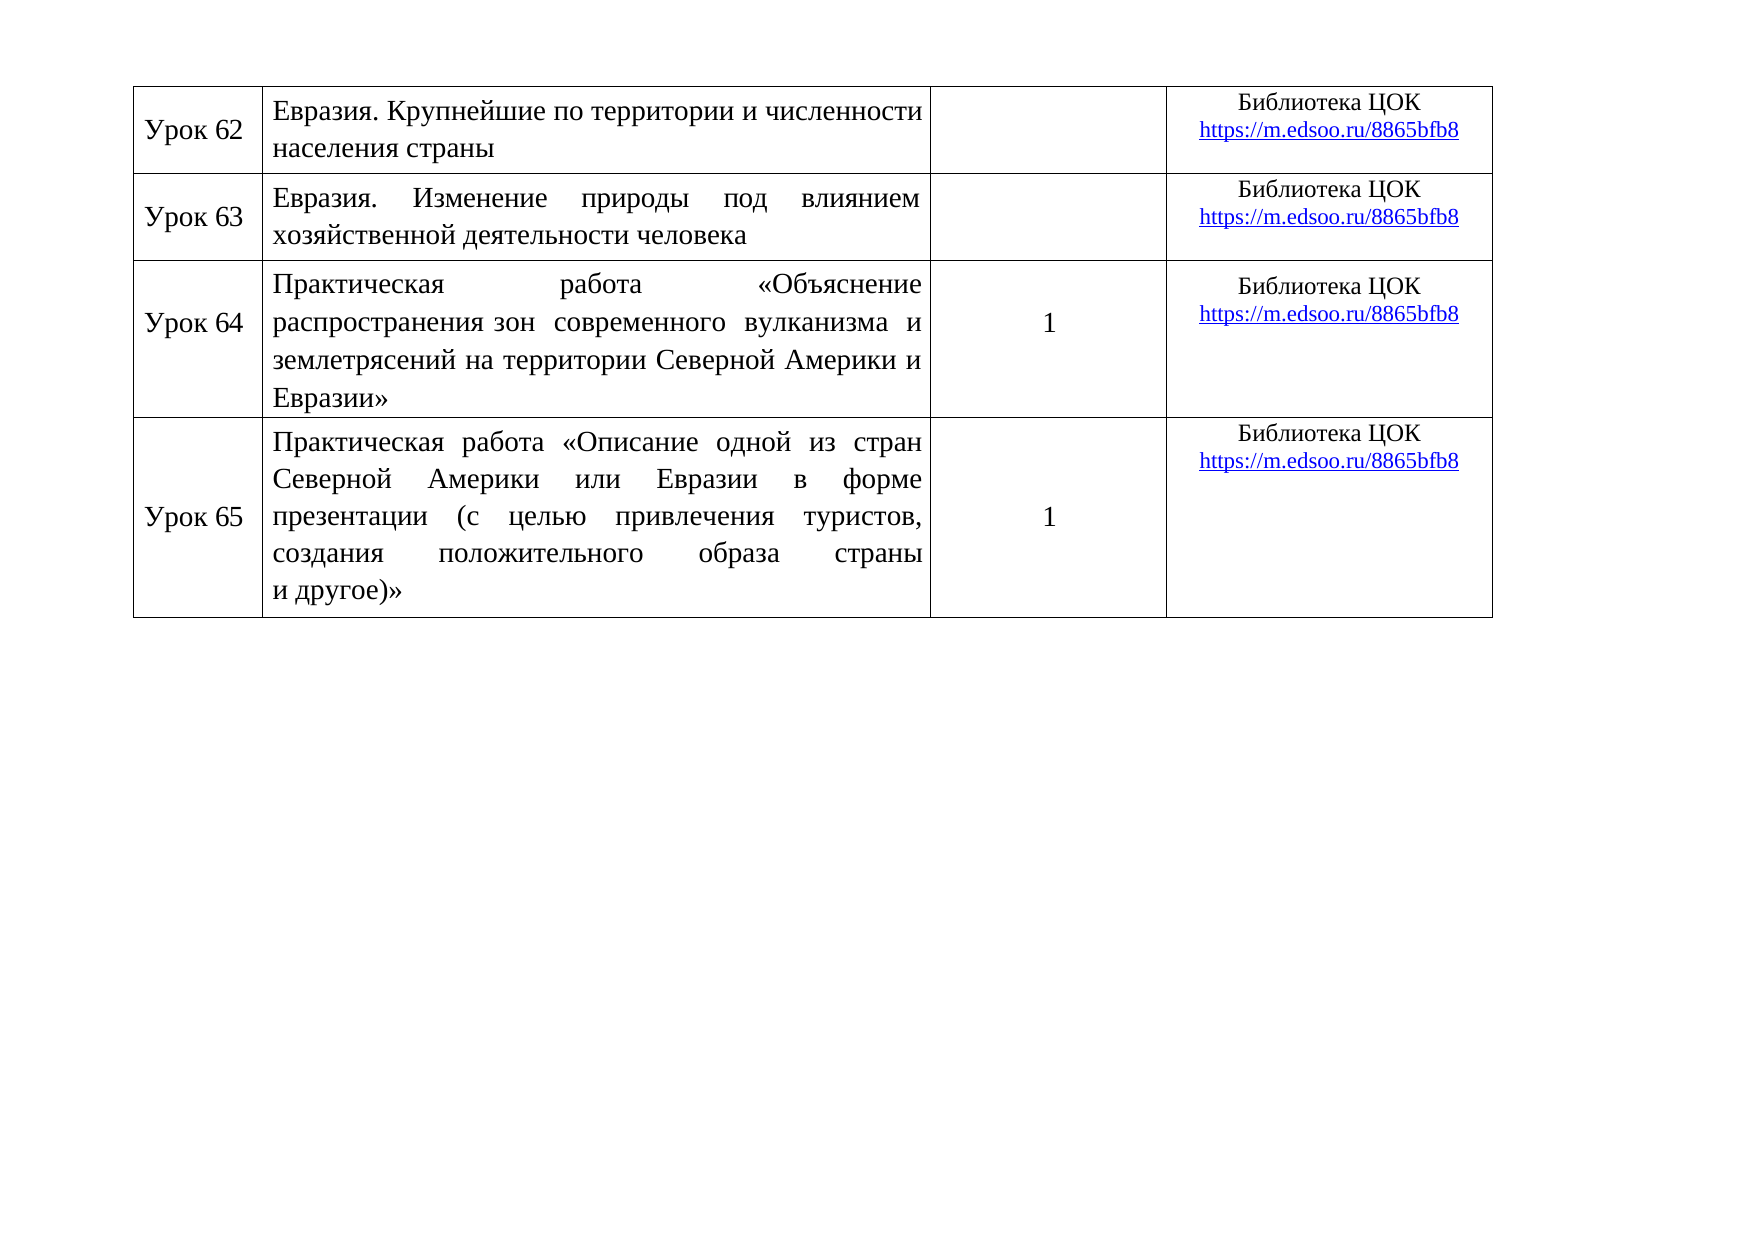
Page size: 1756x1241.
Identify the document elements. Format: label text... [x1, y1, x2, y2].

table_cell 1 [931, 261, 1166, 417]
table_cell Практическая работа «Описание одной из стран Северной Америки или Евразии в форме презентации (с целью привлечения туристов, создания положительного образа страны и другое)» [263, 418, 930, 617]
table_cell Евразия. Изменение природы под влиянием хозяйственной деятельности человека [263, 174, 930, 260]
table_cell Библиотека ЦОК https://m.edsoo.ru/8865bfb8 [1167, 261, 1492, 417]
table_cell [931, 174, 1166, 260]
table_cell Урок 63 [134, 174, 262, 260]
table_cell Урок 65 [134, 418, 262, 617]
table_cell Библиотека ЦОК https://m.edsoo.ru/8865bfb8 [1167, 418, 1492, 617]
table_cell Евразия. Крупнейшие по территории и численности населения страны [263, 87, 930, 173]
table_cell Урок 62 [134, 87, 262, 173]
table_cell 1 [931, 418, 1166, 617]
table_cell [1167, 174, 1492, 260]
table_cell Практическая работа «Объяснение распространения зон современного вулканизма и землетрясений на территории Северной Америки и Евразии» [263, 261, 930, 417]
table_cell [931, 87, 1166, 173]
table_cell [1167, 87, 1492, 173]
table_cell Урок 64 [134, 261, 262, 417]
